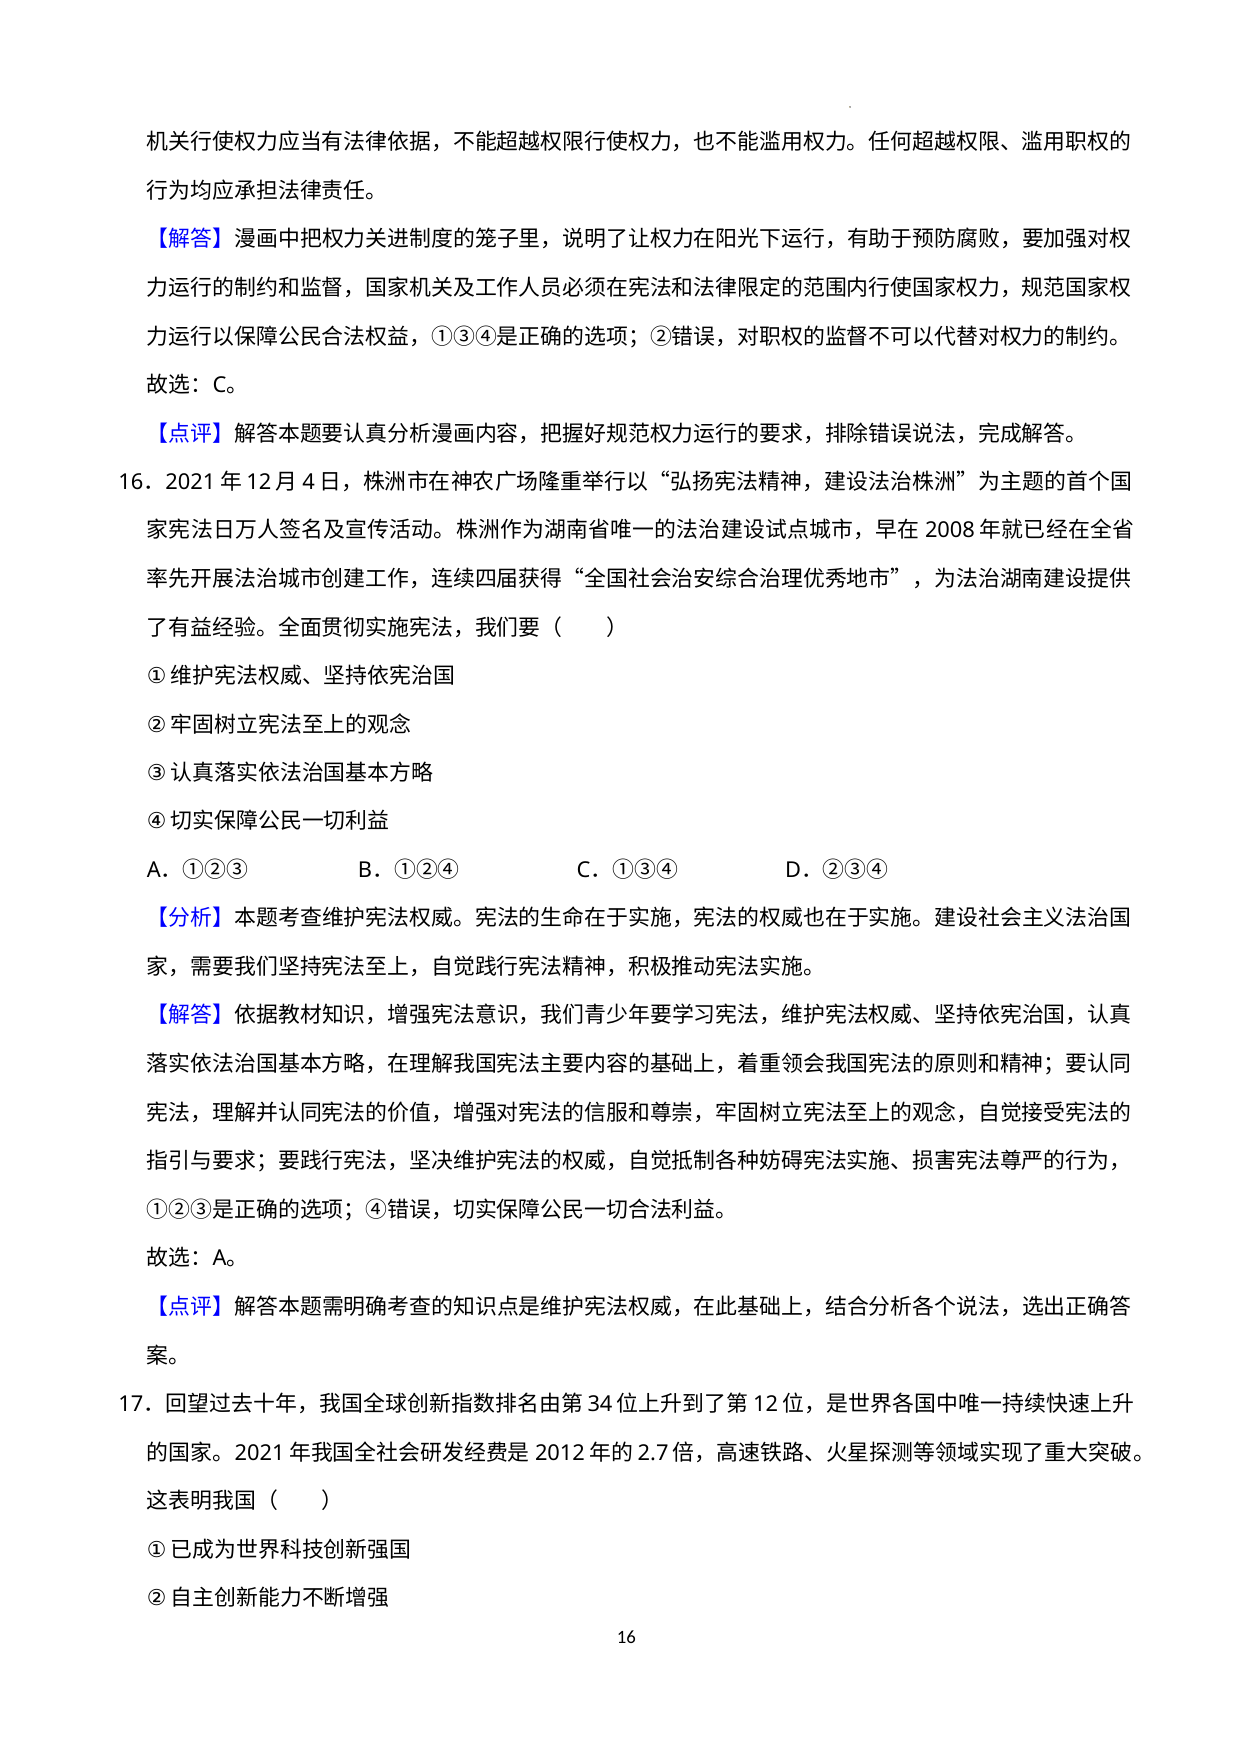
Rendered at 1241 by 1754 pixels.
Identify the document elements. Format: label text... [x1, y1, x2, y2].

text 故选：C。 [147, 367, 1134, 399]
text ②牢固树立宪法至上的观念 [147, 706, 1134, 739]
text 【分析】本题考查维护宪法权威。宪法的生命在于实施，宪法的权威也在于实施。建设社会主义法治国家，需要我们坚持宪法至上，自觉践行宪法精神，积极推动宪法实施。 [147, 900, 1134, 981]
text ①已成为世界科技创新强国 [147, 1531, 1134, 1564]
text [147, 124, 1134, 205]
text 16．2021年12月4日，株洲市在神农广场隆重举行以“弘扬宪法精神，建设法治株洲”为主题的首个国家宪法日万人签名及宣传活动。株洲作为湖南省唯一的法治建设试点城市，早在2008年就已经在全省率先开展法治城市创建工作，连续四届获得“全国社会治安综合治理优秀地市”，为法治湖南建设提供了有益经验。全面贯彻实施宪法，我们要（ ） [118, 463, 1134, 642]
text 【解答】漫画中把权力关进制度的笼子里，说明了让权力在阳光下运行，有助于预防腐败，要加强对权力运行的制约和监督，国家机关及工作人员必须在宪法和法律限定的范围内行使国家权力，规范国家权力运行以保障公民合法权益，①③④是正确的选项；②错误，对职权的监督不可以代替对权力的制约。 [147, 221, 1134, 351]
text 【点评】解答本题需明确考查的知识点是维护宪法权威，在此基础上，结合分析各个说法，选出正确答案。 [147, 1288, 1134, 1370]
text 【解答】依据教材知识，增强宪法意识，我们青少年要学习宪法，维护宪法权威、坚持依宪治国，认真落实依法治国基本方略，在理解我国宪法主要内容的基础上，着重领会我国宪法的原则和精神；要认同宪法，理解并认同宪法的价值，增强对宪法的信服和尊崇，牢固树立宪法至上的观念，自觉接受宪法的指引与要求；要践行宪法，坚决维护宪法的权威，自觉抵制各种妨碍宪法实施、损害宪法尊严的行为，①②③是正确的选项；④错误，切实保障公民一切合法利益。 [147, 997, 1134, 1224]
text ①维护宪法权威、坚持依宪治国 [147, 658, 1134, 691]
text ②自主创新能力不断增强 [147, 1580, 1134, 1612]
text ③认真落实依法治国基本方略 [147, 755, 1134, 787]
text 【点评】解答本题要认真分析漫画内容，把握好规范权力运行的要求，排除错误说法，完成解答。 [147, 415, 1134, 448]
text 17．回望过去十年，我国全球创新指数排名由第34位上升到了第12位，是世界各国中唯一持续快速上升的国家。2021年我国全社会研发经费是2012年的2.7倍，高速铁路、火星探测等领域实现了重大突破。这表明我国（ ） [118, 1386, 1134, 1516]
text ④切实保障公民一切利益 [147, 803, 1134, 836]
text A．①②③ B．①②④ C．①③④ D．②③④ [118, 851, 1134, 884]
text 故选：A。 [147, 1240, 1134, 1273]
